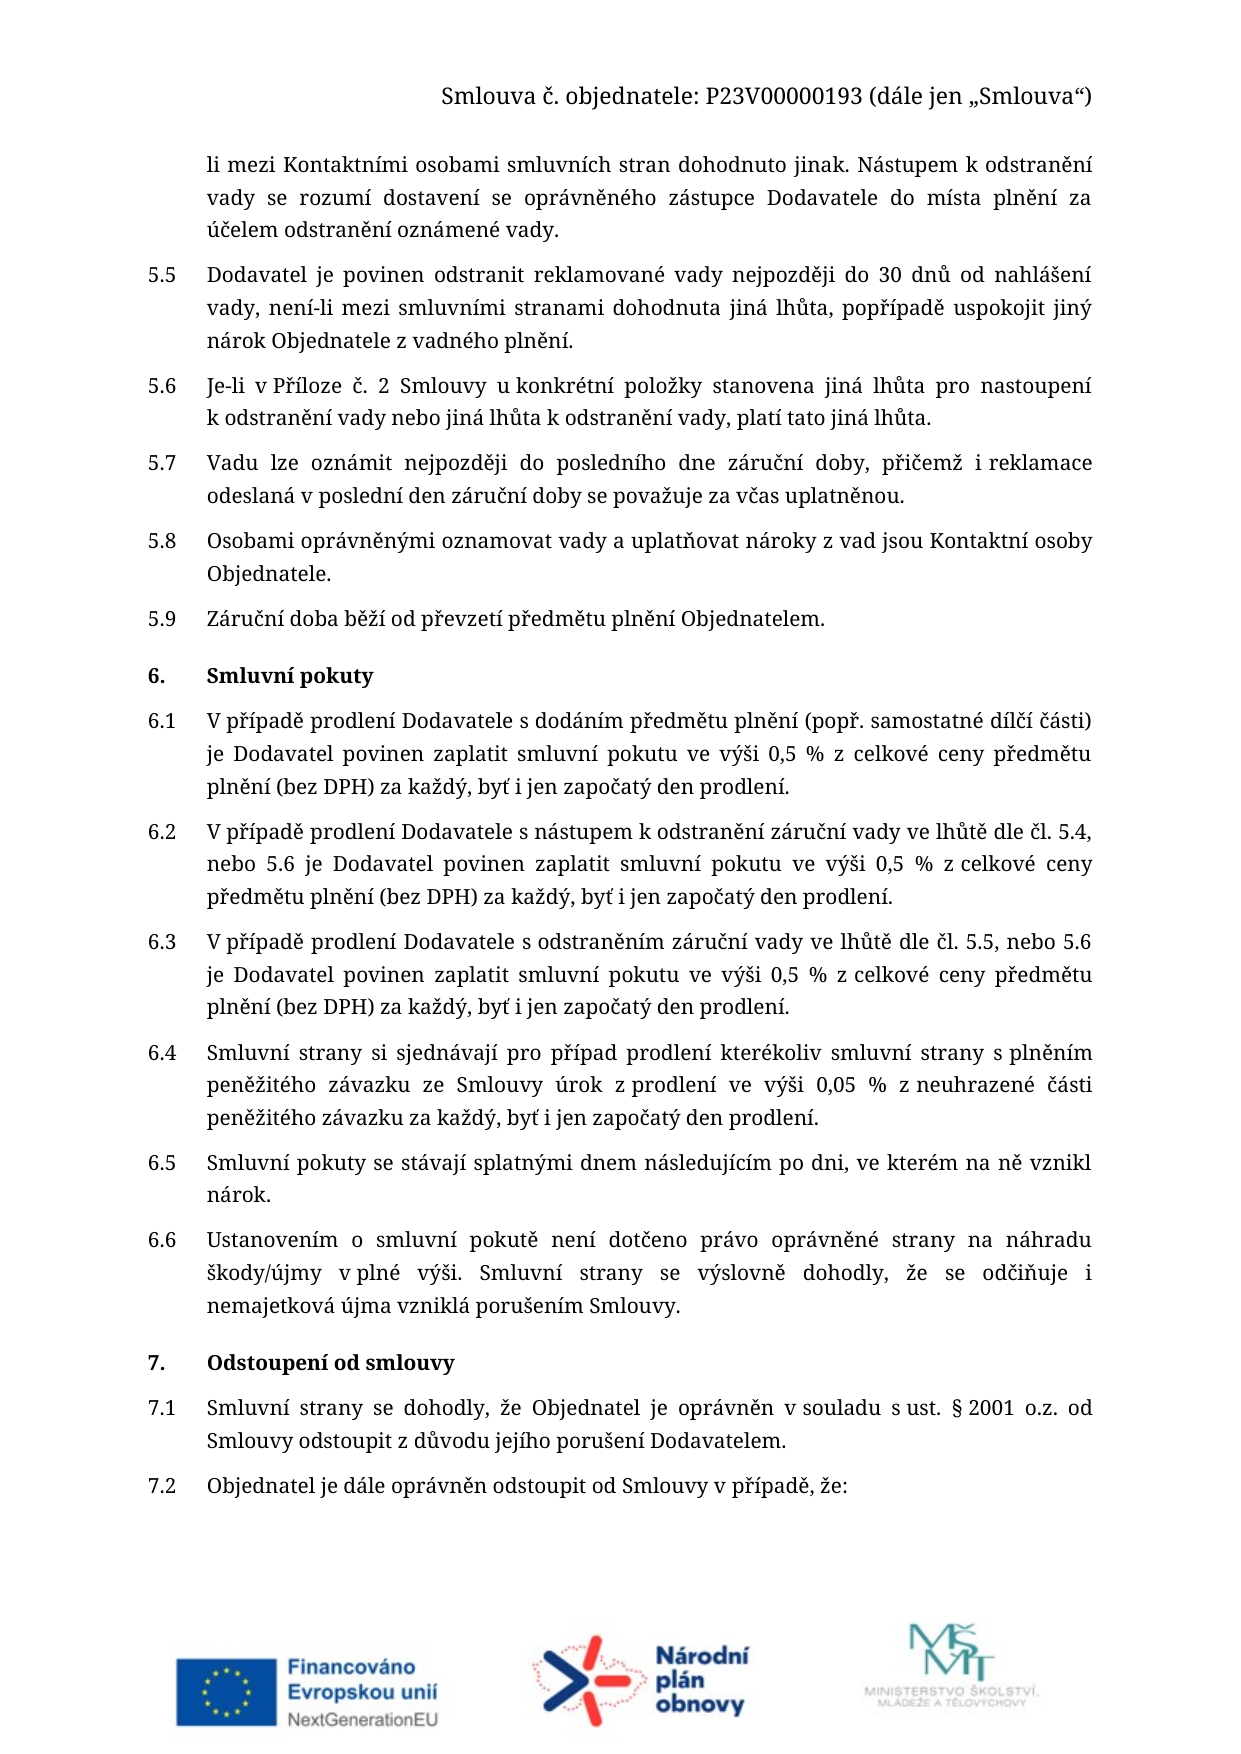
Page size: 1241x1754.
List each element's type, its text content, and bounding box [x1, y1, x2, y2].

list Je-li v Příloze č. 2 Smlouvy u konkrétní položky stanovena jiná lhůta pro nastoupení k odstranění vady nebo jiná lhůta k odstranění vady, platí tato jiná lhůta. [148, 371, 1093, 432]
list Smluvní pokuty [148, 662, 1093, 690]
list V případě prodlení Dodavatele s dodáním předmětu plnění (popř. samostatné dílčí části) je Dodavatel povinen zaplatit smluvní pokutu ve výši 0,5 % z celkové ceny předmětu plnění (bez DPH) za každý, byť i jen započatý den prodlení. [148, 707, 1093, 800]
list Vadu lze oznámit nejpozději do posledního dne záruční doby, přičemž i reklamace odeslaná v poslední den záruční doby se považuje za včas uplatněnou. [148, 448, 1093, 509]
list Osobami oprávněnými oznamovat vady a uplatňovat nároky z vad jsou Kontaktní osoby Objednatele. [148, 526, 1093, 587]
list Smluvní strany se dohodly, že Objednatel je oprávněn v souladu s ust. § 2001 o.z. od Smlouvy odstoupit z důvodu jejího porušení Dodavatelem. [148, 1393, 1093, 1454]
list V případě prodlení Dodavatele s nástupem k odstranění záruční vady ve lhůtě dle čl. 5.4, nebo 5.6 je Dodavatel povinen zaplatit smluvní pokutu ve výši 0,5 % z celkové ceny předmětu plnění (bez DPH) za každý, byť i jen započatý den prodlení. [148, 817, 1093, 911]
list Záruční doba běží od převzetí předmětu plnění Objednatelem. [148, 604, 1093, 632]
list Smluvní strany si sjednávají pro případ prodlení kterékoliv smluvní strany s plněním peněžitého závazku ze Smlouvy úrok z prodlení ve výši 0,05 % z neuhrazené části peněžitého závazku za každý, byť i jen započatý den prodlení. [148, 1038, 1093, 1131]
list Dodavatel je povinen odstranit reklamované vady nejpozději do 30 dnů od nahlášení vady, není-li mezi smluvními stranami dohodnuta jiná lhůta, popřípadě uspokojit jiný nárok Objednatele z vadného plnění. [148, 261, 1093, 354]
list Smluvní pokuty se stávají splatnými dnem následujícím po dni, ve kterém na ně vznikl nárok. [148, 1148, 1093, 1209]
list V případě prodlení Dodavatele s odstraněním záruční vady ve lhůtě dle čl. 5.5, nebo 5.6 je Dodavatel povinen zaplatit smluvní pokutu ve výši 0,5 % z celkové ceny předmětu plnění (bez DPH) za každý, byť i jen započatý den prodlení. [148, 927, 1093, 1021]
picture [147, 1577, 1093, 1754]
list Ustanovením o smluvní pokutě není dotčeno právo oprávněné strany na náhradu škody/újmy v plné výši. Smluvní strany se výslovně dohodly, že se odčiňuje i nemajetková újma vzniklá porušením Smlouvy. [148, 1226, 1093, 1319]
list Objednatel je dále oprávněn odstoupit od Smlouvy v případě, že: [148, 1471, 1093, 1500]
list Odstoupení od smlouvy [148, 1348, 1093, 1377]
